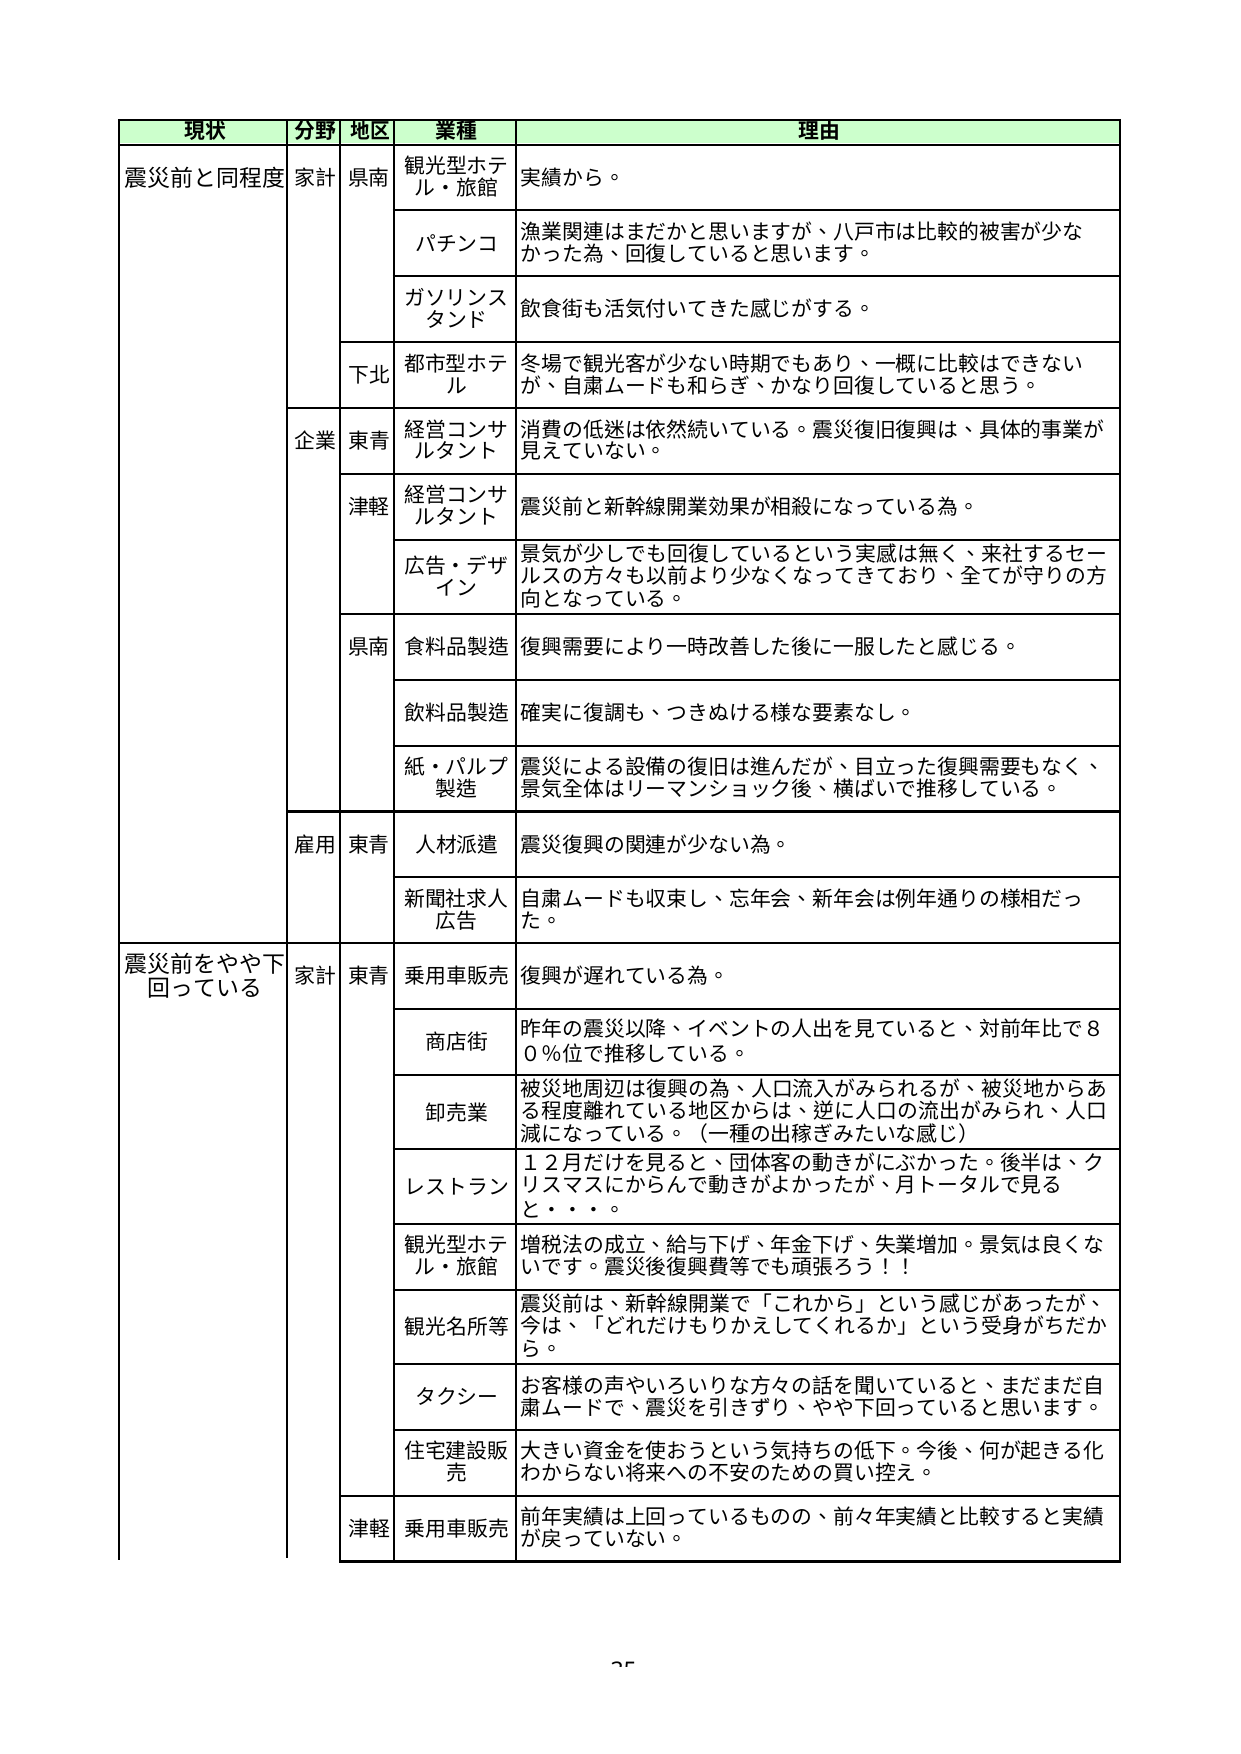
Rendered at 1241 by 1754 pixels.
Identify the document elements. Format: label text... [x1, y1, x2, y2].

table_cell 冬場で観光客が少ない時期でもあり、一概に比較はできないが、自粛ムードも和らぎ、かなり回復していると思う。 [517, 343, 1119, 407]
table_cell 飲食街も活気付いてきた感じがする。 [517, 277, 1119, 341]
table_cell お客様の声やいろいりな方々の話を聞いていると、まだまだ自粛ムードで、震災を引きずり、やや下回っていると思います。 [517, 1365, 1119, 1429]
table_header 現状 [120, 121, 286, 143]
table_cell 漁業関連はまだかと思いますが、八戸市は比較的被害が少なかった為、回復していると思います。 [517, 211, 1119, 275]
table_cell 消費の低迷は依然続いている。震災復旧復興は、具体的事業が見えていない。 [517, 409, 1119, 473]
table_header 業種 [395, 121, 515, 143]
table_cell 人材派遣 [395, 813, 515, 876]
table_cell 復興が遅れている為。 [517, 944, 1119, 1008]
table_cell 復興需要により一時改善した後に一服したと感じる。 [517, 615, 1119, 679]
table_cell 経営コンサルタント [395, 475, 515, 538]
table_cell 東青 [341, 409, 393, 473]
table_cell 家計 [288, 146, 339, 407]
table_cell 住宅建設販売 [395, 1431, 515, 1494]
table_cell 県南 [341, 146, 393, 341]
table_cell 経営コンサルタント [395, 409, 515, 473]
table_cell 津軽 [341, 1497, 393, 1560]
table_cell 津軽 [341, 475, 393, 613]
table_cell 震災前をやや下回っている [120, 944, 287, 1560]
table_cell 震災による設備の復旧は進んだが、目立った復興需要もなく、景気全体はリーマンショック後、横ばいで推移している。 [517, 747, 1119, 810]
table_header 分野 [288, 121, 339, 143]
table_cell 飲料品製造 [395, 681, 515, 744]
table_cell 震災前は、新幹線開業で「これから」という感じがあったが、今は、「どれだけもりかえしてくれるか」という受身がちだから。 [517, 1291, 1119, 1363]
table_cell 前年実績は上回っているものの、前々年実績と比較すると実績が戻っていない。 [517, 1497, 1119, 1560]
table_cell 家計 [287, 944, 339, 1560]
table_cell 都市型ホテル [395, 343, 515, 407]
table_cell １２月だけを見ると、団体客の動きがにぶかった。後半は、クリスマスにからんで動きがよかったが、月トータルで見る と・・・。 [517, 1150, 1119, 1223]
table_cell 被災地周辺は復興の為、人口流入がみられるが、被災地からある程度離れている地区からは、逆に人口の流出がみられ、人口減になっている。（一種の出稼ぎみたいな感じ） [517, 1076, 1119, 1148]
table_cell 観光型ホテル・旅館 [395, 1225, 515, 1288]
table_cell ガソリンスタンド [395, 277, 515, 341]
table_cell 乗用車販売 [395, 944, 515, 1008]
table_cell タクシー [395, 1365, 515, 1429]
table_cell 景気が少しでも回復しているという実感は無く、来社するセールスの方々も以前より少なくなってきており、全てが守りの方向となっている。 [517, 541, 1119, 613]
table_cell 紙・パルプ製造 [395, 747, 515, 810]
table_cell レストラン [395, 1150, 515, 1223]
table_cell 大きい資金を使おうという気持ちの低下。今後、何が起きる化わからない将来への不安のための買い控え。 [517, 1431, 1119, 1494]
table_cell 観光名所等 [395, 1291, 515, 1363]
table_cell 昨年の震災以降、イベントの人出を見ていると、対前年比で８ ０％位で推移している。 [517, 1010, 1119, 1074]
table_cell 下北 [341, 343, 393, 407]
table_cell 震災前と同程度 [120, 146, 286, 942]
table_header 地区 [341, 121, 393, 143]
table_cell 震災前と新幹線開業効果が相殺になっている為。 [517, 475, 1119, 538]
table_cell 増税法の成立、給与下げ、年金下げ、失業増加。景気は良くないです。震災後復興費等でも頑張ろう！！ [517, 1225, 1119, 1288]
table_cell 震災復興の関連が少ない為。 [517, 813, 1119, 876]
table_cell 県南 [341, 615, 393, 810]
table_header 理由 [517, 121, 1119, 143]
table_cell 商店街 [395, 1010, 515, 1074]
table_cell 自粛ムードも収束し、忘年会、新年会は例年通りの様相だった。 [517, 878, 1119, 942]
table_cell 観光型ホテル・旅館 [395, 146, 515, 209]
table_cell 東青 [341, 944, 393, 1494]
table_cell 企業 [288, 409, 339, 810]
table_cell 広告・デザイン [395, 541, 515, 613]
table_cell パチンコ [395, 211, 515, 275]
table_cell 確実に復調も、つきぬける様な要素なし。 [517, 681, 1119, 744]
table_cell 新聞社求人広告 [395, 878, 515, 942]
table_cell 食料品製造 [395, 615, 515, 679]
table_cell 実績から。 [517, 146, 1119, 209]
table_cell 卸売業 [395, 1076, 515, 1148]
table_cell 東青 [341, 813, 393, 942]
table_cell 乗用車販売 [395, 1497, 515, 1560]
table_cell 雇用 [288, 813, 339, 942]
